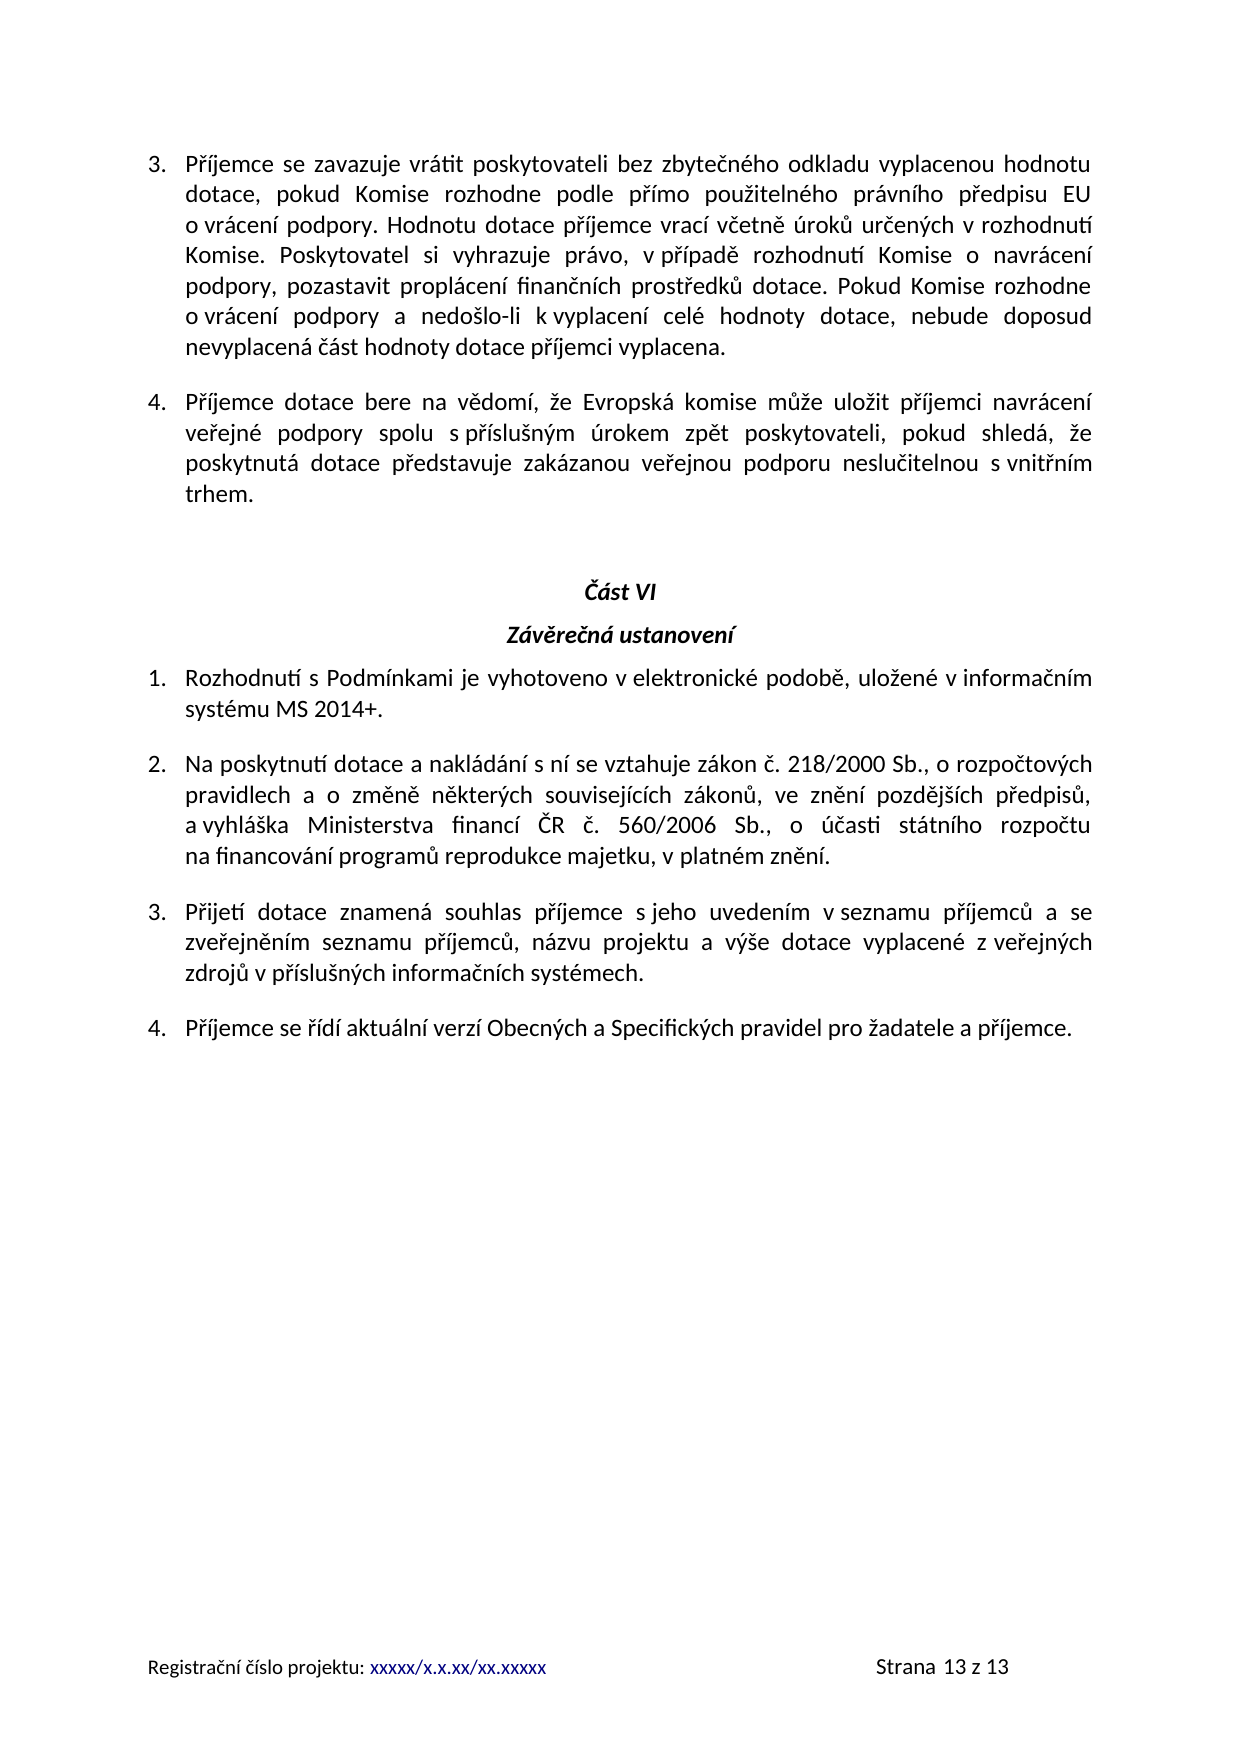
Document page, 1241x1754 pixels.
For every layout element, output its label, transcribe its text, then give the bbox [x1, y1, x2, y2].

text Část VI [148, 576, 1092, 607]
list Rozhodnutí s Podmínkami je vyhotoveno v elektronické podobě, uložené v informačním systému MS 2014+. [148, 662, 1092, 723]
list Přijetí dotace znamená souhlas příjemce s jeho uvedením v seznamu příjemců a se zveřejněním seznamu příjemců, názvu projektu a výše dotace vyplacené z veřejných zdrojů v příslušných informačních systémech. [148, 896, 1092, 987]
list Příjemce se řídí aktuální verzí Obecných a Specifických pravidel pro žadatele a příjemce. [148, 1012, 1093, 1043]
list Příjemce se zavazuje vrátit poskytovateli bez zbytečného odkladu vyplacenou hodnotu dotace, pokud Komise rozhodne podle přímo použitelného právního předpisu EU o vrácení podpory. Hodnotu dotace příjemce vrací včetně úroků určených v rozhodnutí Komise. Poskytovatel si vyhrazuje právo, v případě rozhodnutí Komise o navrácení podpory, pozastavit proplácení finančních prostředků dotace. Pokud Komise rozhodne o vrácení podpory a nedošlo-li k vyplacení celé hodnoty dotace, nebude doposud nevyplacená část hodnoty dotace příjemci vyplacena. [148, 148, 1092, 361]
list Na poskytnutí dotace a nakládání s ní se vztahuje zákon č. 218/2000 Sb., o rozpočtových pravidlech a o změně některých souvisejících zákonů, ve znění pozdějších předpisů, a vyhláška Ministerstva financí ČR č. 560/2006 Sb., o účasti státního rozpočtu na financování programů reprodukce majetku, v platném znění. [148, 748, 1092, 871]
text Závěrečná ustanovení [148, 619, 1092, 650]
list Příjemce dotace bere na vědomí, že Evropská komise může uložit příjemci navrácení veřejné podpory spolu s příslušným úrokem zpět poskytovateli, pokud shledá, že poskytnutá dotace představuje zakázanou veřejnou podporu neslučitelnou s vnitřním trhem. [148, 386, 1093, 508]
